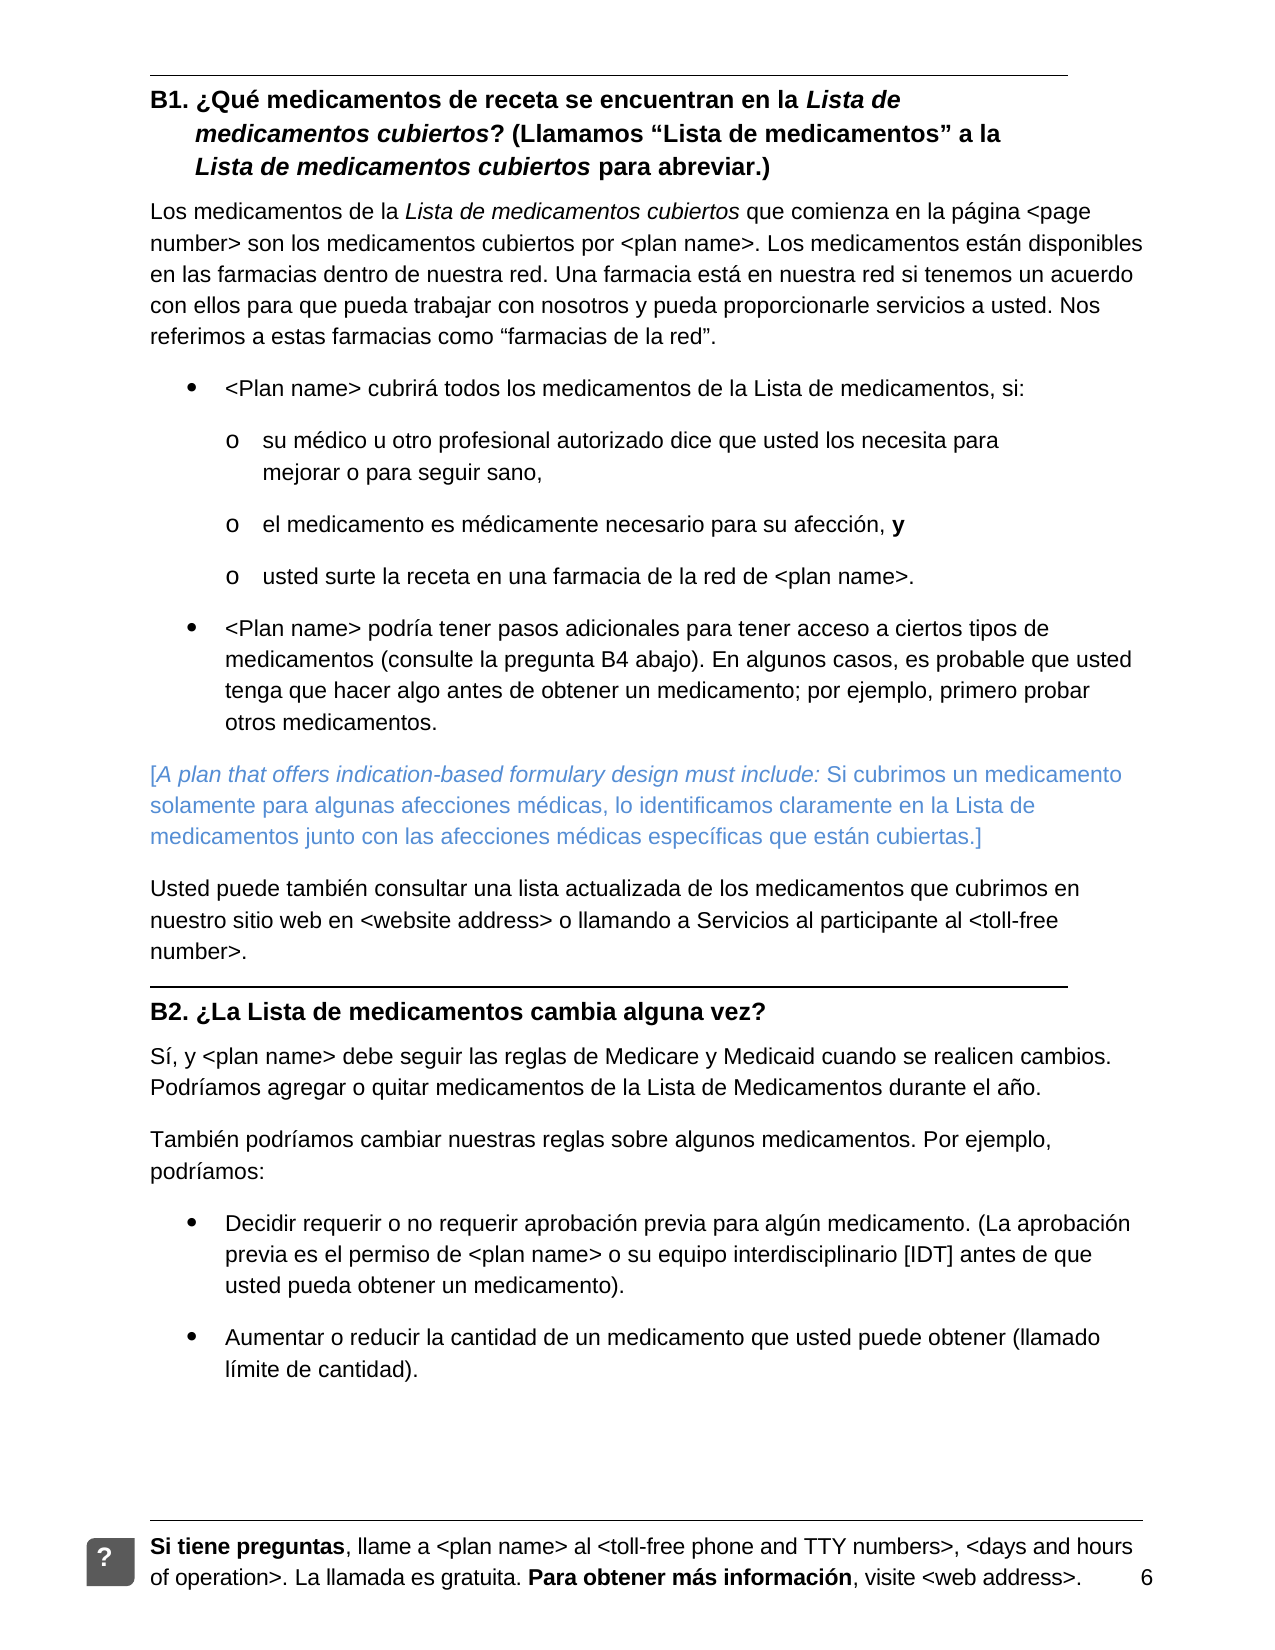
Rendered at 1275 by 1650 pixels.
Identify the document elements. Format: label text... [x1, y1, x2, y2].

text <Plan name> cubrirá todos los medicamentos de la Lista de medicamentos, si: [187, 372, 1143, 403]
text Decidir requerir o no requerir aprobación previa para algún medicamento. (La aprobación previa es el permiso de <plan name> o su equipo interdisciplinario [IDT] antes de que usted pueda obtener un medicamento). [187, 1206, 1143, 1300]
subtitle B2. ¿La Lista de medicamentos cambia alguna vez? [150, 988, 1068, 1027]
text usted surte la receta en una farmacia de la red de <plan name>. [225, 559, 1068, 591]
text Usted puede también consultar una lista actualizada de los medicamentos que cubrimos en nuestro sitio web en <website address> o llamando a Servicios al participante al <toll-free number>. [150, 872, 1143, 966]
text Aumentar o reducir la cantidad de un medicamento que usted puede obtener (llamado límite de cantidad). [187, 1321, 1143, 1383]
text Los medicamentos de la Lista de medicamentos cubiertos que comienza en la página <page number> son los medicamentos cubiertos por <plan name>. Los medicamentos están disponibles en las farmacias dentro de nuestra red. Una farmacia está en nuestra red si tenemos un acuerdo con ellos para que pueda trabajar con nosotros y pueda proporcionarle servicios a usted. Nos referimos a estas farmacias como “farmacias de la red”. [150, 195, 1143, 351]
text También podríamos cambiar nuestras reglas sobre algunos medicamentos. Por ejemplo, podríamos: [150, 1123, 1143, 1185]
list [A plan that offers indication-based formulary design must include: Si cubrimos un medicamento solamente para algunas afecciones médicas, lo identificamos claramente en la Lista de medicamentos junto con las afecciones médicas específicas que están cubiertas.] [150, 757, 1143, 851]
text el medicamento es médicamente necesario para su afección, y [225, 507, 1068, 538]
text <Plan name> podría tener pasos adicionales para tener acceso a ciertos tipos de medicamentos (consulte la pregunta B4 abajo). En algunos casos, es probable que usted tenga que hacer algo antes de obtener un medicamento; por ejemplo, primero probar otros medicamentos. [187, 611, 1143, 736]
subtitle B1. ¿Qué medicamentos de receta se encuentran en la Lista de medicamentos cubiertos? (Llamamos “Lista de medicamentos” a la Lista de medicamentos cubiertos para abreviar.) [150, 76, 1068, 182]
text su médico u otro profesional autorizado dice que usted los necesita para mejorar o para seguir sano, [225, 424, 1068, 486]
text Sí, y <plan name> debe seguir las reglas de Medicare y Medicaid cuando se realicen cambios. Podríamos agregar o quitar medicamentos de la Lista de Medicamentos durante el año. [150, 1039, 1143, 1102]
